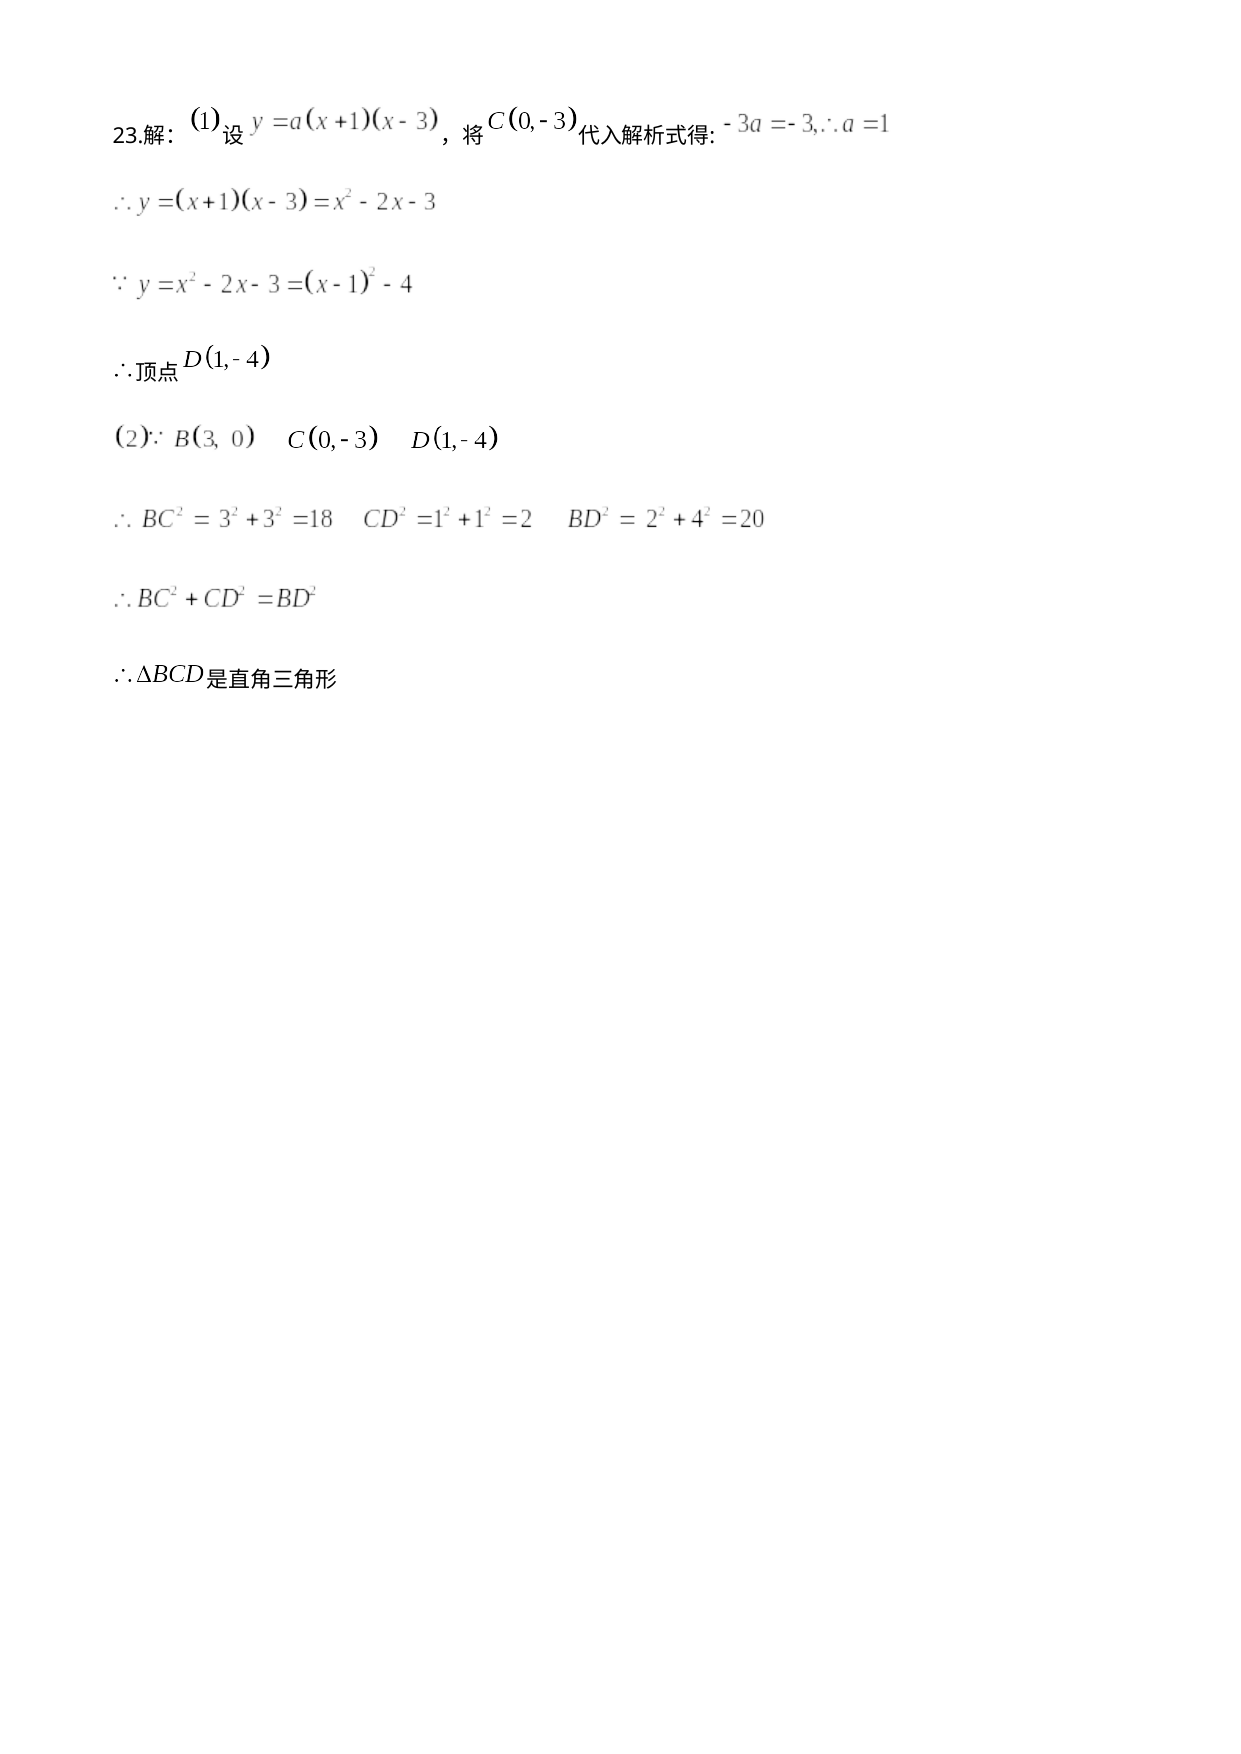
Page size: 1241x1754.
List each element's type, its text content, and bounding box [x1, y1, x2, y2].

text 顶点 [112, 339, 1128, 404]
text 23.解：设，将代入解析式得: [112, 102, 1128, 167]
text 是直角三角形 [112, 658, 1128, 723]
